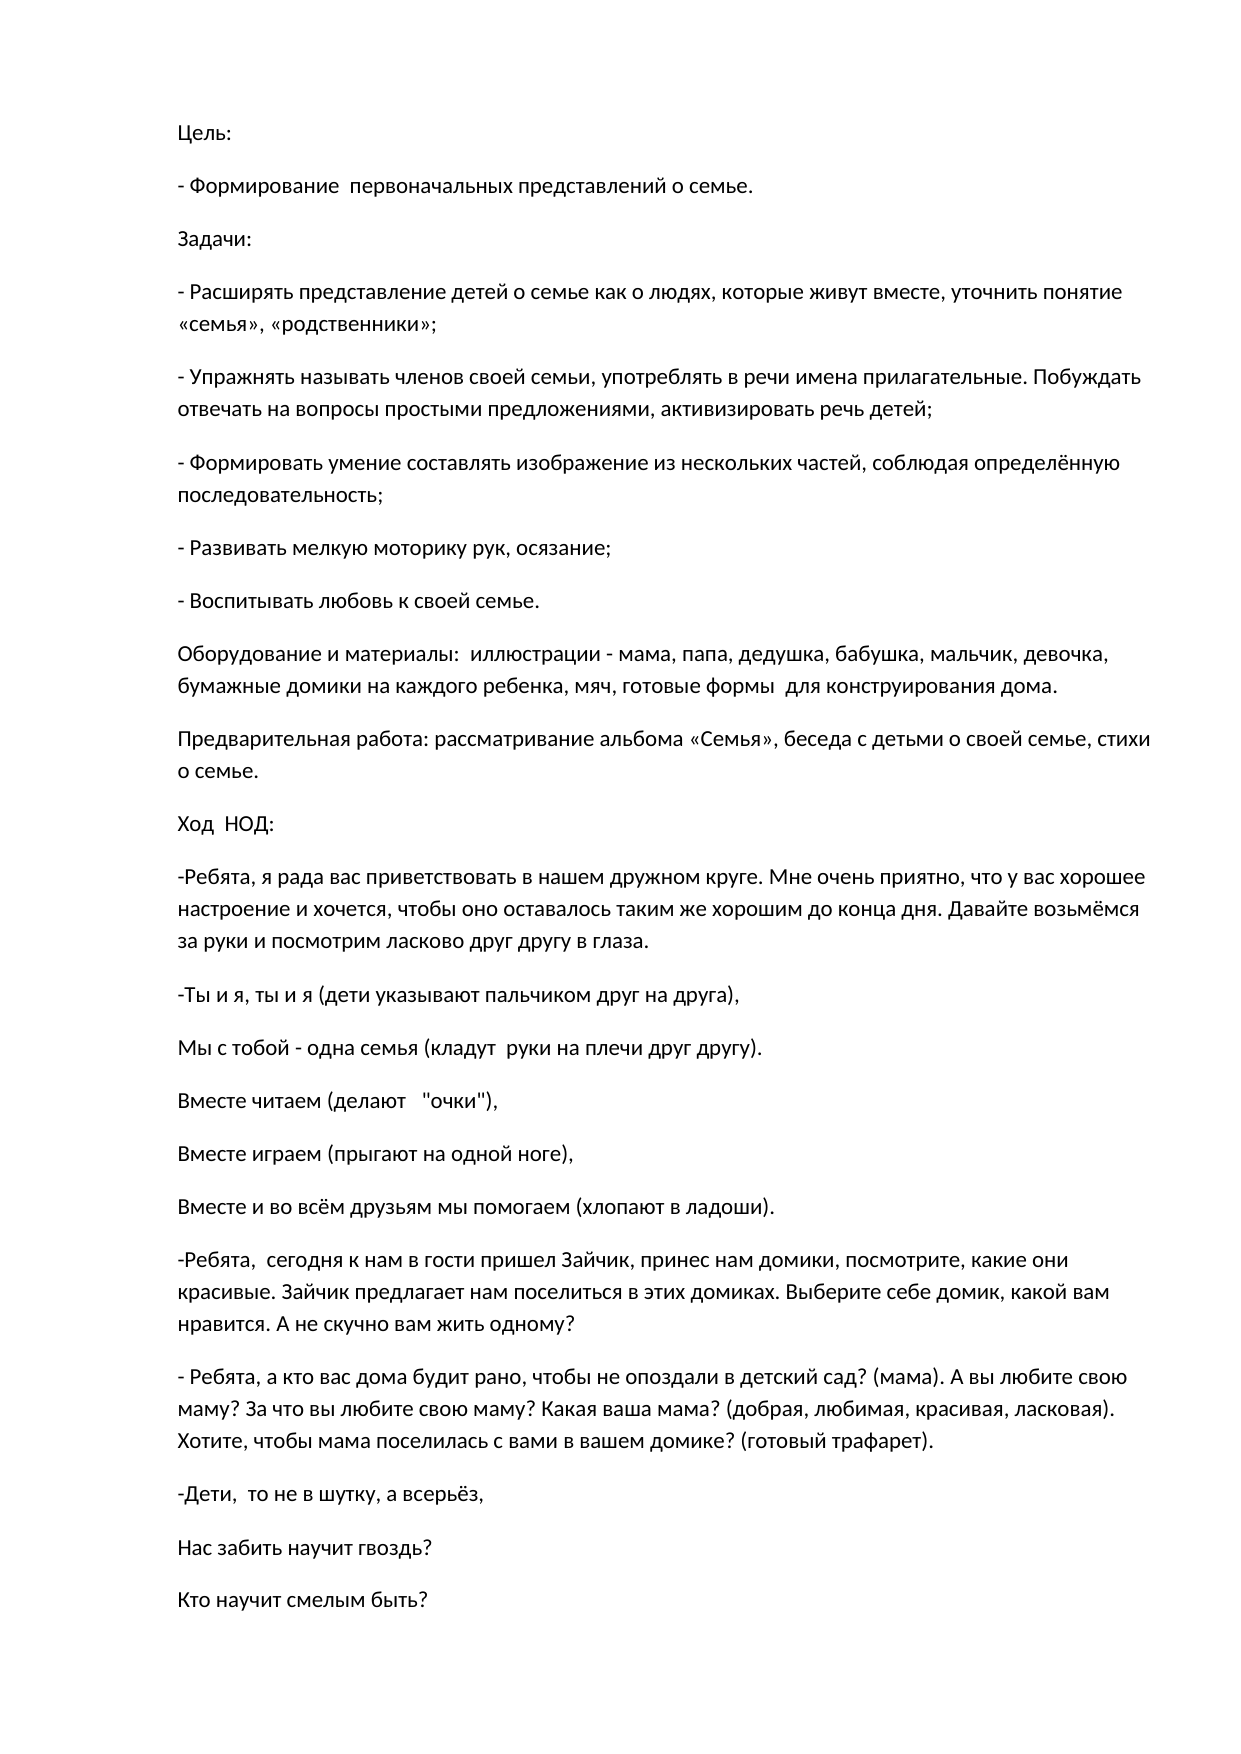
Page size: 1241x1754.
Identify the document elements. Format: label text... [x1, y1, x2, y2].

text Вместе играем (прыгают на одной ноге), [177, 1139, 1152, 1167]
text Вместе и во всём друзьям мы помогаем (хлопают в ладоши). [177, 1192, 1152, 1220]
text - Упражнять называть членов своей семьи, употреблять в речи имена прилагательные. Побуждать отвечать на вопросы простыми предложениями, активизировать речь детей; [177, 362, 1152, 423]
text Кто научит смелым быть? [177, 1586, 1152, 1614]
text Мы с тобой - одна семья (кладут руки на плечи друг другу). [177, 1033, 1152, 1061]
text - Расширять представление детей о семье как о людях, которые живут вместе, уточнить понятие «семья», «родственники»; [177, 277, 1152, 337]
text Оборудование и материалы: иллюстрации - мама, папа, дедушка, бабушка, мальчик, девочка, бумажные домики на каждого ребенка, мяч, готовые формы для конструирования дома. [177, 639, 1152, 699]
text -Ребята, я рада вас приветствовать в нашем дружном круге. Мне очень приятно, что у вас хорошее настроение и хочется, чтобы оно оставалось таким же хорошим до конца дня. Давайте возьмёмся за руки и посмотрим ласково друг другу в глаза. [177, 862, 1152, 955]
text -Ребята, сегодня к нам в гости пришел Зайчик, принес нам домики, посмотрите, какие они красивые. Зайчик предлагает нам поселиться в этих домиках. Выберите себе домик, какой вам нравится. А не скучно вам жить одному? [177, 1245, 1152, 1337]
text Предварительная работа: рассматривание альбома «Семья», беседа с детьми о своей семье, стихи о семье. [177, 724, 1152, 784]
text -Дети, то не в шутку, а всерьёз, [177, 1479, 1152, 1508]
text -Ты и я, ты и я (дети указывают пальчиком друг на друга), [177, 980, 1152, 1008]
text Ход НОД: [177, 809, 1152, 837]
text - Ребята, а кто вас дома будит рано, чтобы не опоздали в детский сад? (мама). А вы любите свою маму? За что вы любите свою маму? Какая ваша мама? (добрая, любимая, красивая, ласковая). Хотите, чтобы мама поселилась с вами в вашем домике? (готовый трафарет). [177, 1362, 1152, 1454]
text - Воспитывать любовь к своей семье. [177, 586, 1152, 614]
text Задачи: [177, 224, 1152, 252]
text - Формирование первоначальных представлений о семье. [177, 171, 1152, 199]
text Вместе читаем (делают "очки"), [177, 1086, 1152, 1114]
text Цель: [177, 118, 1152, 146]
text - Развивать мелкую моторику рук, осязание; [177, 533, 1152, 561]
text Нас забить научит гвоздь? [177, 1533, 1152, 1561]
text - Формировать умение составлять изображение из нескольких частей, соблюдая определённую последовательность; [177, 448, 1152, 508]
